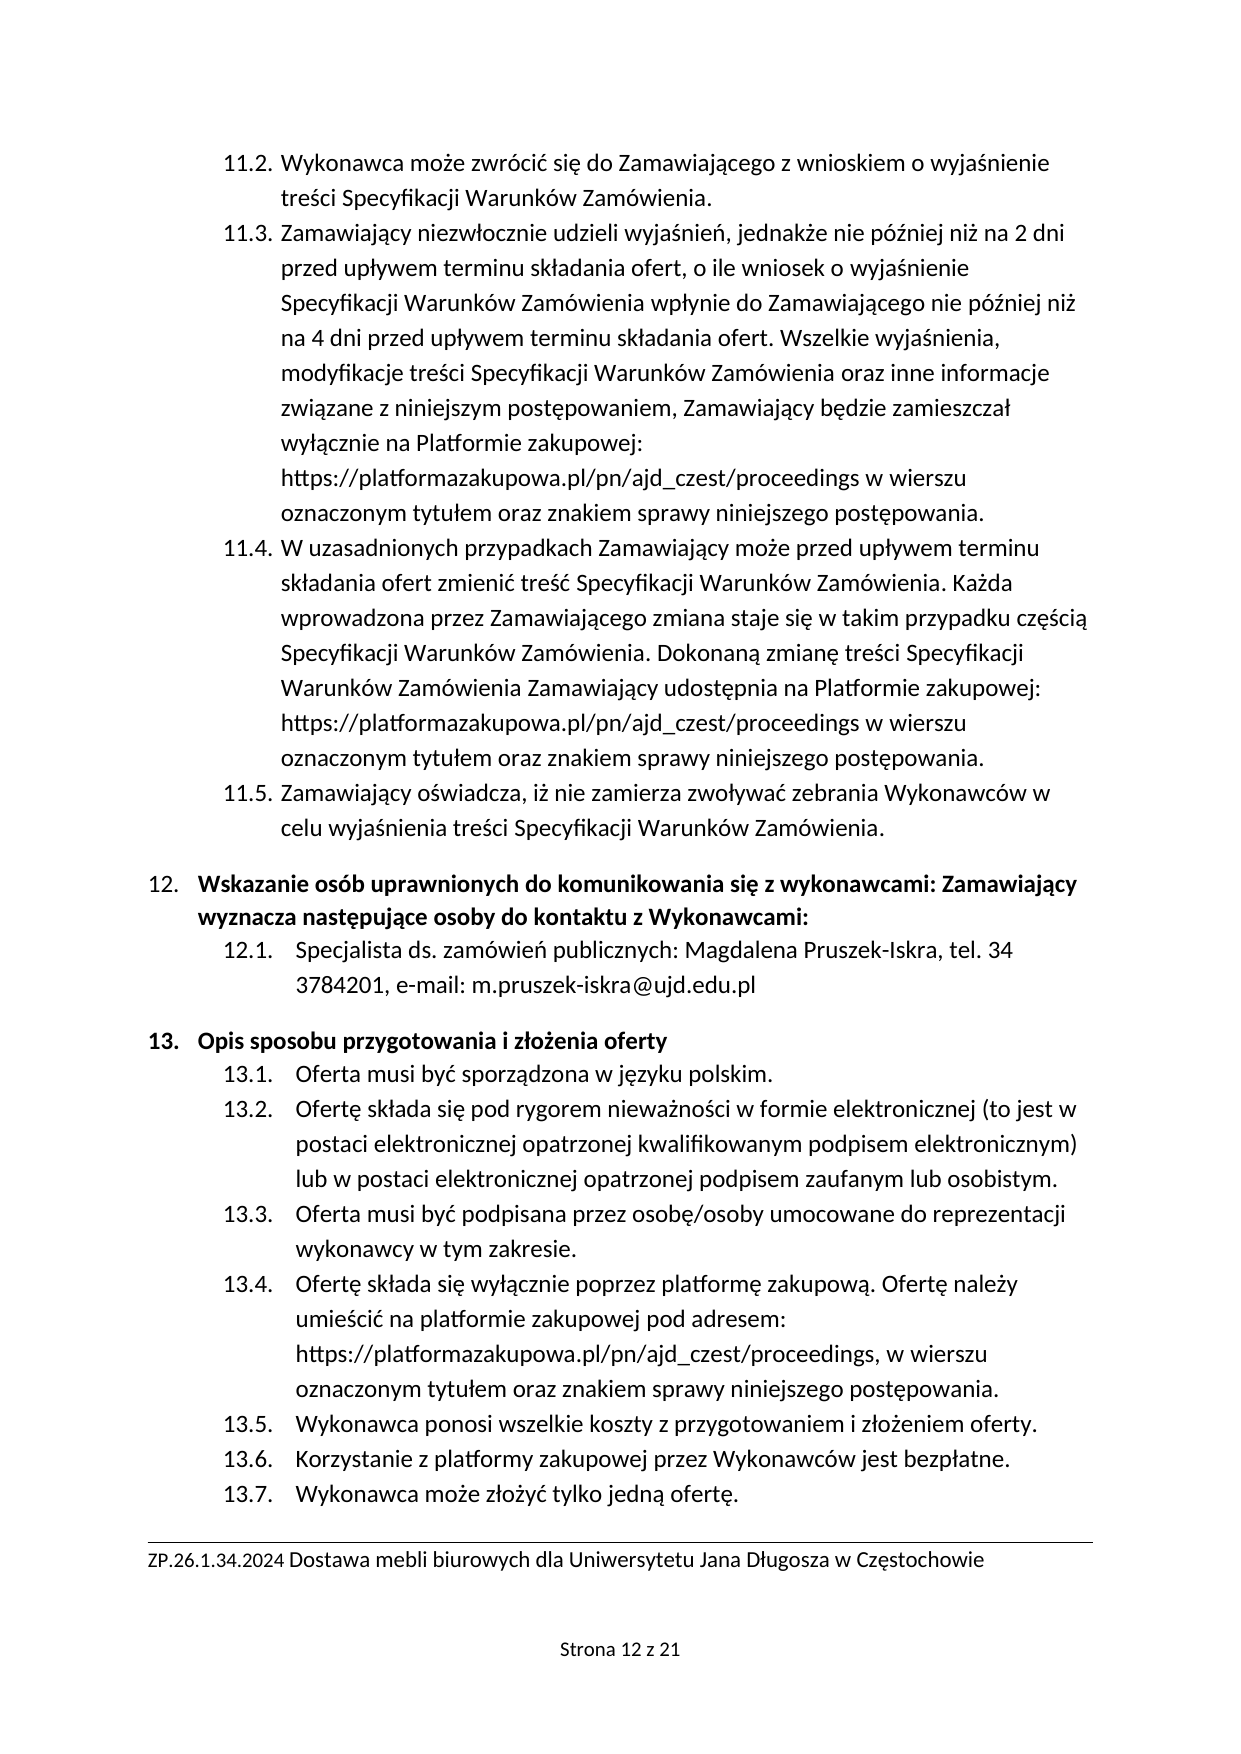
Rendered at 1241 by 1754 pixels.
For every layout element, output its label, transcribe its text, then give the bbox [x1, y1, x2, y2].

list Oferta musi być podpisana przez osobę/osoby umocowane do reprezentacji wykonawcy w tym zakresie. [223, 1198, 1093, 1263]
list Wykonawca ponosi wszelkie koszty z przygotowaniem i złożeniem oferty. [223, 1408, 1093, 1438]
subtitle Wskazanie osób uprawnionych do komunikowania się z wykonawcami: Zamawiający wyznacza następujące osoby do kontaktu z Wykonawcami: [148, 868, 1093, 932]
list Ofertę składa się wyłącznie poprzez platformę zakupową. Ofertę należy umieścić na platformie zakupowej pod adresem: https://platformazakupowa.pl/pn/ajd_czest/proceedings, w wierszu oznaczonym tytułem oraz znakiem sprawy niniejszego postępowania. [223, 1268, 1093, 1403]
list Specjalista ds. zamówień publicznych: Magdalena Pruszek-Iskra, tel. 34 3784201, e-mail: m.pruszek-iskra@ujd.edu.pl [223, 934, 1093, 1000]
list Korzystanie z platformy zakupowej przez Wykonawców jest bezpłatne. [223, 1443, 1093, 1473]
list Wykonawca może zwrócić się do Zamawiającego z wnioskiem o wyjaśnienie treści Specyfikacji Warunków Zamówienia. [223, 148, 1090, 213]
list Wykonawca może złożyć tylko jedną ofertę. [223, 1478, 1093, 1508]
list Zamawiający oświadcza, iż nie zamierza zwoływać zebrania Wykonawców w celu wyjaśnienia treści Specyfikacji Warunków Zamówienia. [223, 778, 1090, 843]
list Zamawiający niezwłocznie udzieli wyjaśnień, jednakże nie później niż na 2 dni przed upływem terminu składania ofert, o ile wniosek o wyjaśnienie Specyfikacji Warunków Zamówienia wpłynie do Zamawiającego nie później niż na 4 dni przed upływem terminu składania ofert. Wszelkie wyjaśnienia, modyfikacje treści Specyfikacji Warunków Zamówienia oraz inne informacje związane z niniejszym postępowaniem, Zamawiający będzie zamieszczał wyłącznie na Platformie zakupowej: https://platformazakupowa.pl/pn/ajd_czest/proceedings w wierszu oznaczonym tytułem oraz znakiem sprawy niniejszego postępowania. [223, 218, 1090, 528]
subtitle Opis sposobu przygotowania i złożenia oferty [148, 1025, 1093, 1056]
list Ofertę składa się pod rygorem nieważności w formie elektronicznej (to jest w postaci elektronicznej opatrzonej kwalifikowanym podpisem elektronicznym) lub w postaci elektronicznej opatrzonej podpisem zaufanym lub osobistym. [223, 1093, 1093, 1193]
list Oferta musi być sporządzona w języku polskim. [223, 1058, 1093, 1088]
list W uzasadnionych przypadkach Zamawiający może przed upływem terminu składania ofert zmienić treść Specyfikacji Warunków Zamówienia. Każda wprowadzona przez Zamawiającego zmiana staje się w takim przypadku częścią Specyfikacji Warunków Zamówienia. Dokonaną zmianę treści Specyfikacji Warunków Zamówienia Zamawiający udostępnia na Platformie zakupowej: https://platformazakupowa.pl/pn/ajd_czest/proceedings w wierszu oznaczonym tytułem oraz znakiem sprawy niniejszego postępowania. [223, 533, 1090, 773]
